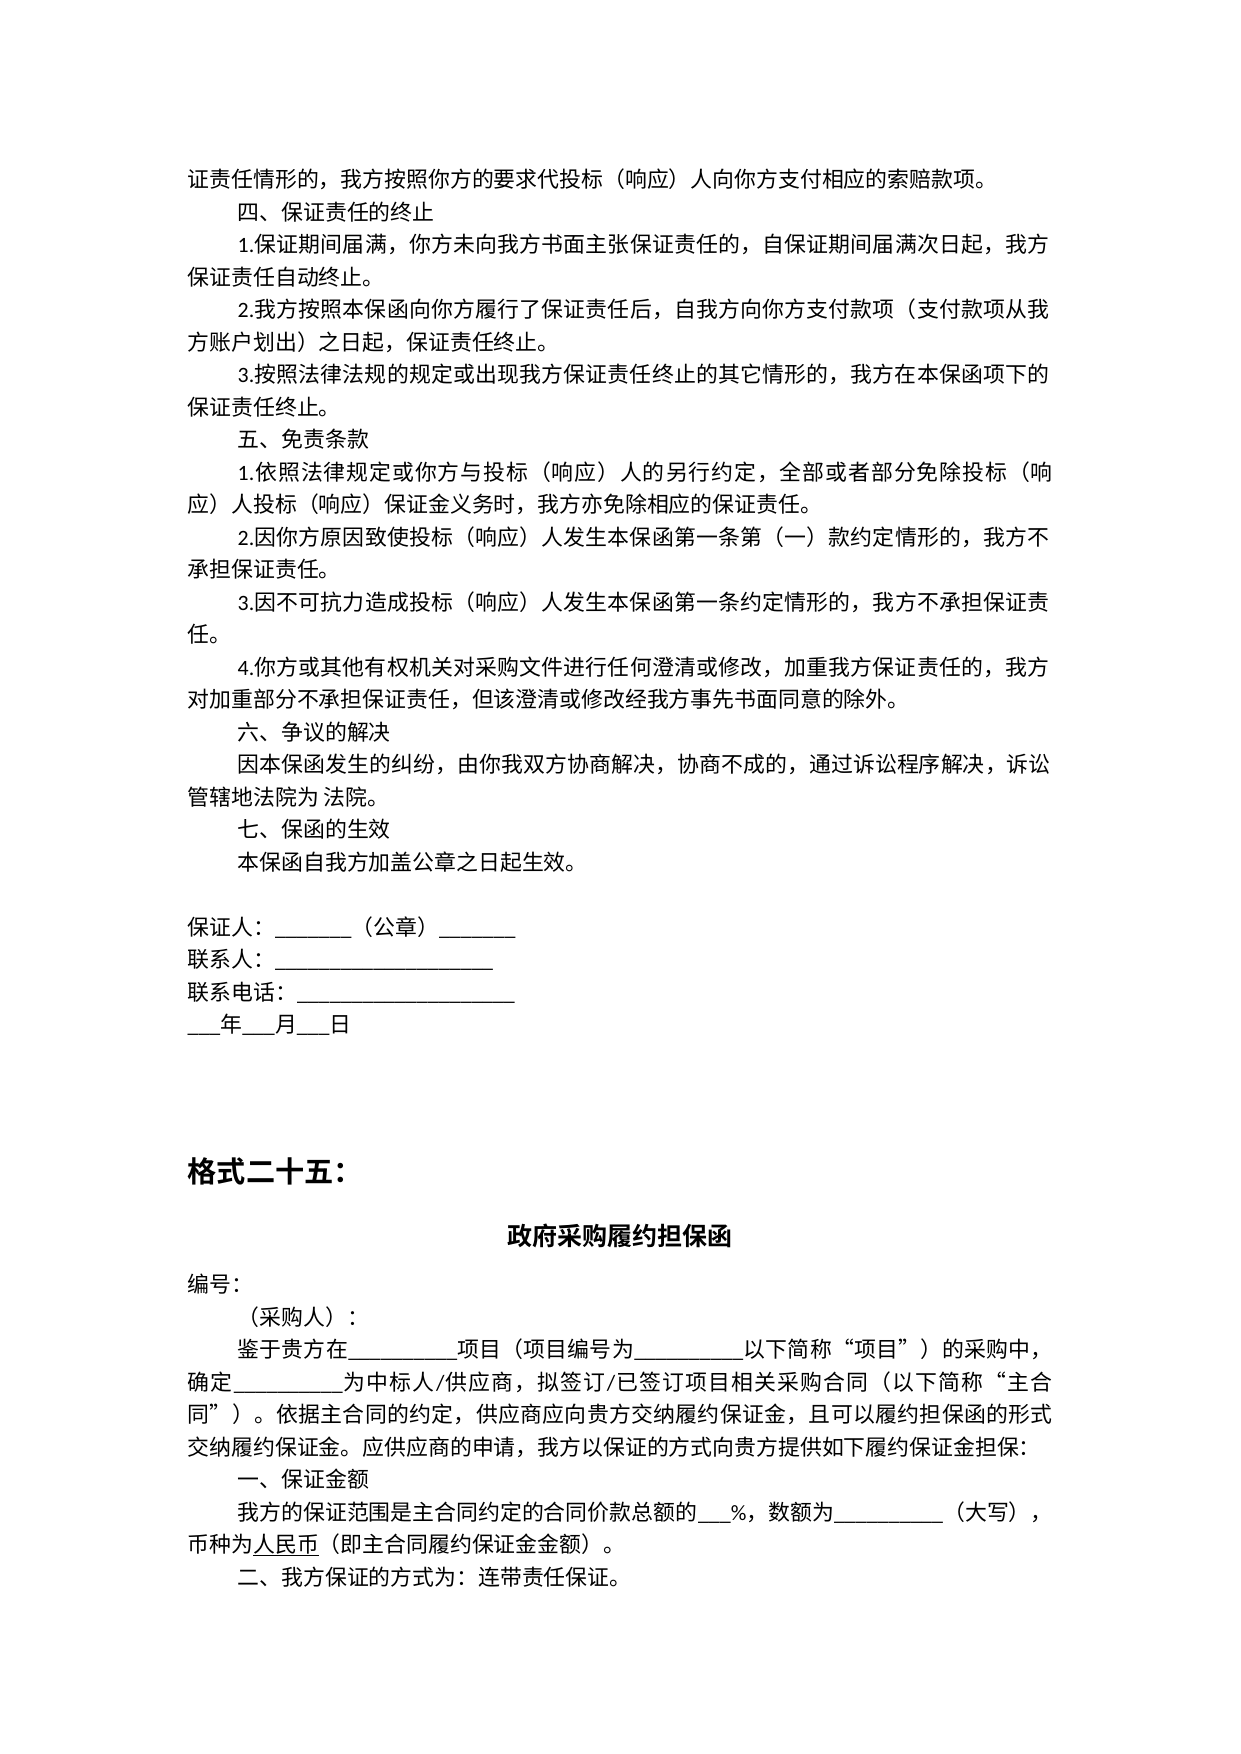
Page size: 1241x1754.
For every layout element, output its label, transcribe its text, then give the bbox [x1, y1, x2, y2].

text 格式二十五： [187, 1137, 1053, 1202]
text 五、免责条款 [187, 422, 1053, 454]
text 1.依照法律规定或你方与投标（响应）人的另行约定，全部或者部分免除投标（响应）人投标（响应）保证金义务时，我方亦免除相应的保证责任。 [187, 454, 1053, 519]
text 政府采购履约担保函 [187, 1202, 1053, 1267]
text 二、我方保证的方式为：连带责任保证。 [187, 1559, 1053, 1592]
text ___年___月___日 [187, 1007, 1053, 1039]
text 保证人：_______（公章）_______ [187, 909, 1053, 942]
text 2.我方按照本保函向你方履行了保证责任后，自我方向你方支付款项（支付款项从我方账户划出）之日起，保证责任终止。 [187, 292, 1053, 357]
text 3.按照法律法规的规定或出现我方保证责任终止的其它情形的，我方在本保函项下的保证责任终止。 [187, 357, 1053, 422]
text 联系电话：____________________ [187, 974, 1053, 1007]
text 我方的保证范围是主合同约定的合同价款总额的___%，数额为__________（大写），币种为人民币（即主合同履约保证金金额）。 [187, 1494, 1053, 1559]
text 3.因不可抗力造成投标（响应）人发生本保函第一条约定情形的，我方不承担保证责任。 [187, 584, 1053, 649]
text （采购人）： [187, 1299, 1053, 1332]
text 因本保函发生的纠纷，由你我双方协商解决，协商不成的，通过诉讼程序解决，诉讼管辖地法院为 法院。 [187, 747, 1053, 812]
text 1.保证期间届满，你方未向我方书面主张保证责任的，自保证期间届满次日起，我方保证责任自动终止。 [187, 227, 1053, 292]
text 一、保证金额 [187, 1462, 1053, 1494]
text 本保函自我方加盖公章之日起生效。 [187, 844, 1053, 877]
text 联系人：____________________ [187, 942, 1053, 974]
text 编号： [187, 1267, 1053, 1299]
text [187, 162, 1053, 194]
text 七、保函的生效 [187, 812, 1053, 844]
text 4.你方或其他有权机关对采购文件进行任何澄清或修改，加重我方保证责任的，我方对加重部分不承担保证责任，但该澄清或修改经我方事先书面同意的除外。 [187, 649, 1053, 714]
text 2.因你方原因致使投标（响应）人发生本保函第一条第（一）款约定情形的，我方不承担保证责任。 [187, 519, 1053, 584]
text 鉴于贵方在__________项目（项目编号为__________以下简称“项目”）的采购中，确定__________为中标人/供应商，拟签订/已签订项目相关采购合同（以下简称“主合同”）。依据主合同的约定，供应商应向贵方交纳履约保证金，且可以履约担保函的形式交纳履约保证金。应供应商的申请，我方以保证的方式向贵方提供如下履约保证金担保： [187, 1332, 1053, 1462]
text 四、保证责任的终止 [187, 194, 1053, 227]
text 六、争议的解决 [187, 714, 1053, 747]
